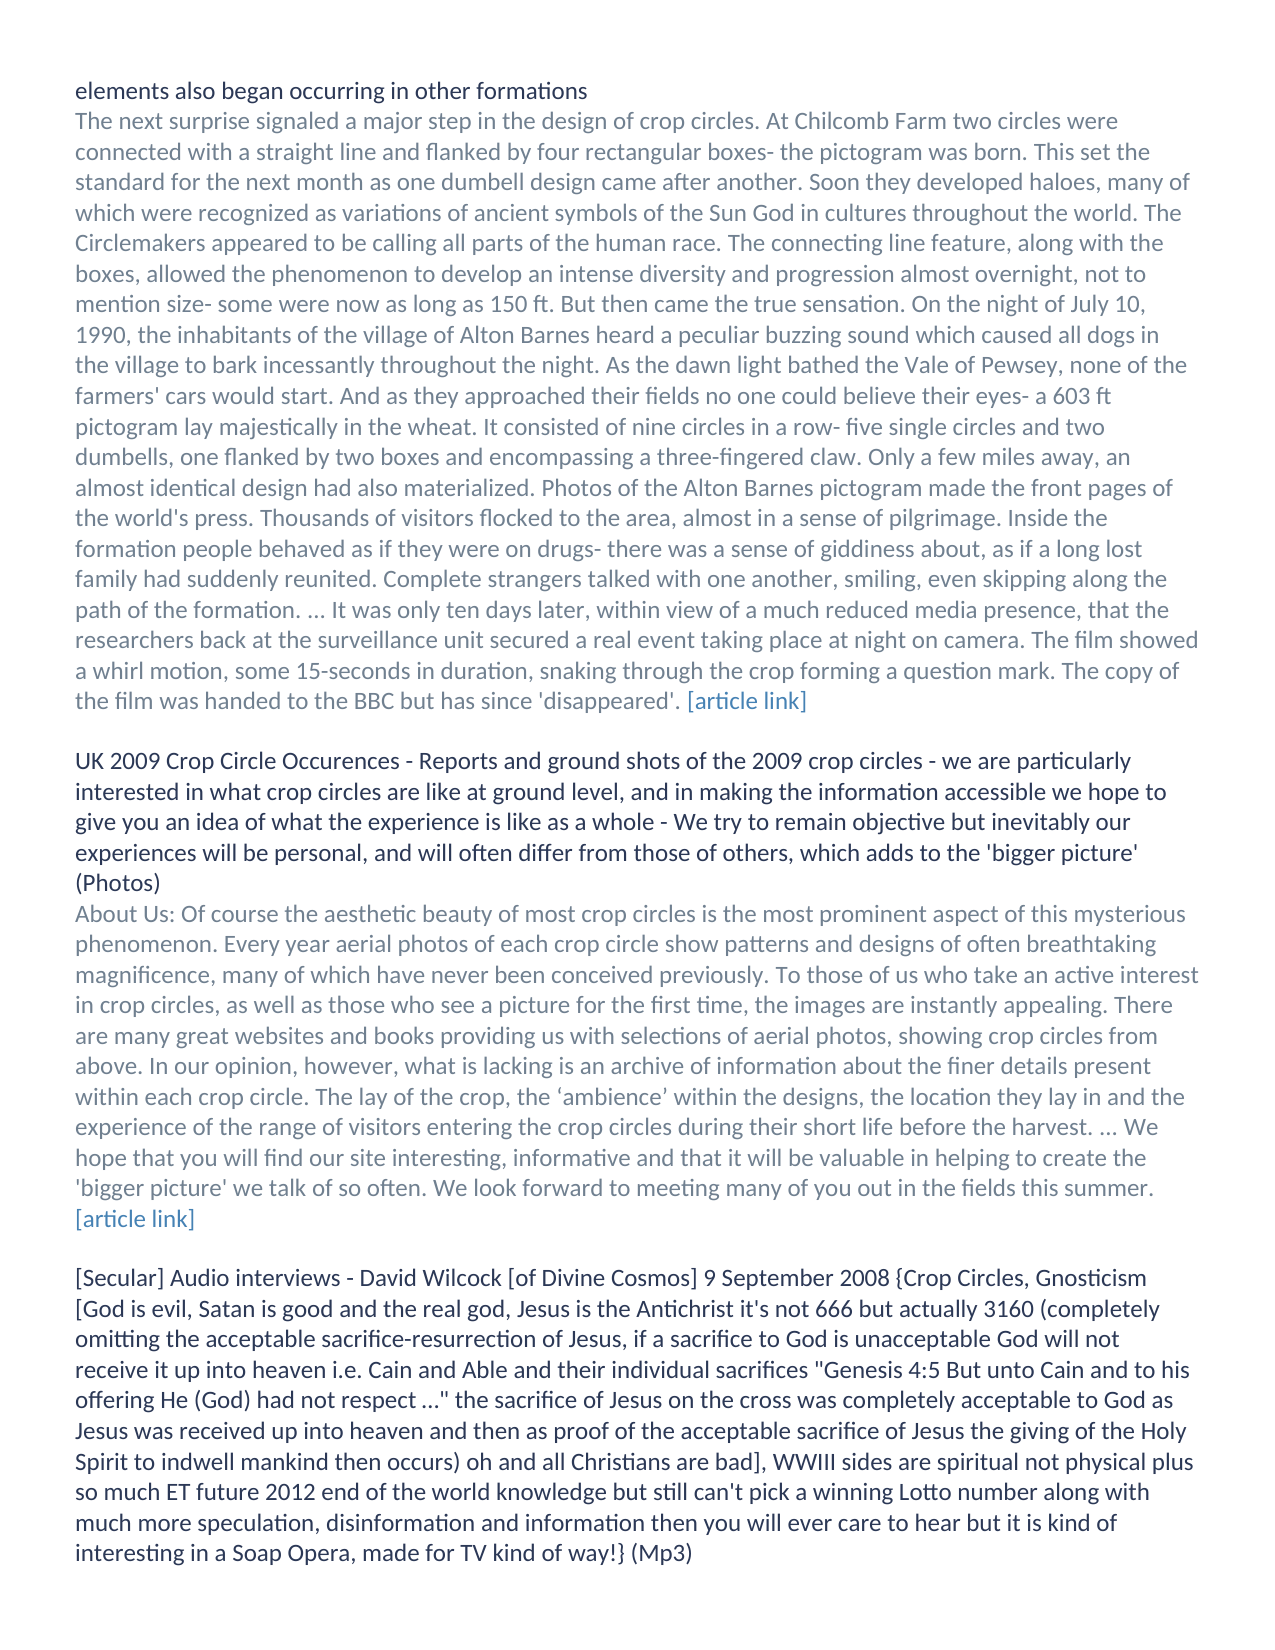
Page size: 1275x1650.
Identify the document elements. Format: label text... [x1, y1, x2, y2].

text UK 2009 Crop Circle Occurences - Reports and ground shots of the 2009 crop circles - we are particularly interested in what crop circles are like at ground level, and in making the information accessible we hope to give you an idea of what the experience is like as a whole - We try to remain objective but inevitably our experiences will be personal, and will often differ from those of others, which adds to the 'bigger picture' (Photos) About Us: Of course the aesthetic beauty of most crop circles is the most prominent aspect of this mysterious phenomenon. Every year aerial photos of each crop circle show patterns and designs of often breathtaking magnificence, many of which have never been conceived previously. To those of us who take an active interest in crop circles, as well as those who see a picture for the first time, the images are instantly appealing. There are many great websites and books providing us with selections of aerial photos, showing crop circles from above. In our opinion, however, what is lacking is an archive of information about the finer details present within each crop circle. The lay of the crop, the ‘ambience’ within the designs, the location they lay in and the experience of the range of visitors entering the crop circles during their short life before the harvest. ... We hope that you will find our site interesting, informative and that it will be valuable in helping to create the 'bigger picture' we talk of so often. We look forward to meeting many of you out in the fields this summer. [article link] [75, 745, 1200, 1233]
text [75, 1263, 1200, 1568]
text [75, 75, 1200, 716]
